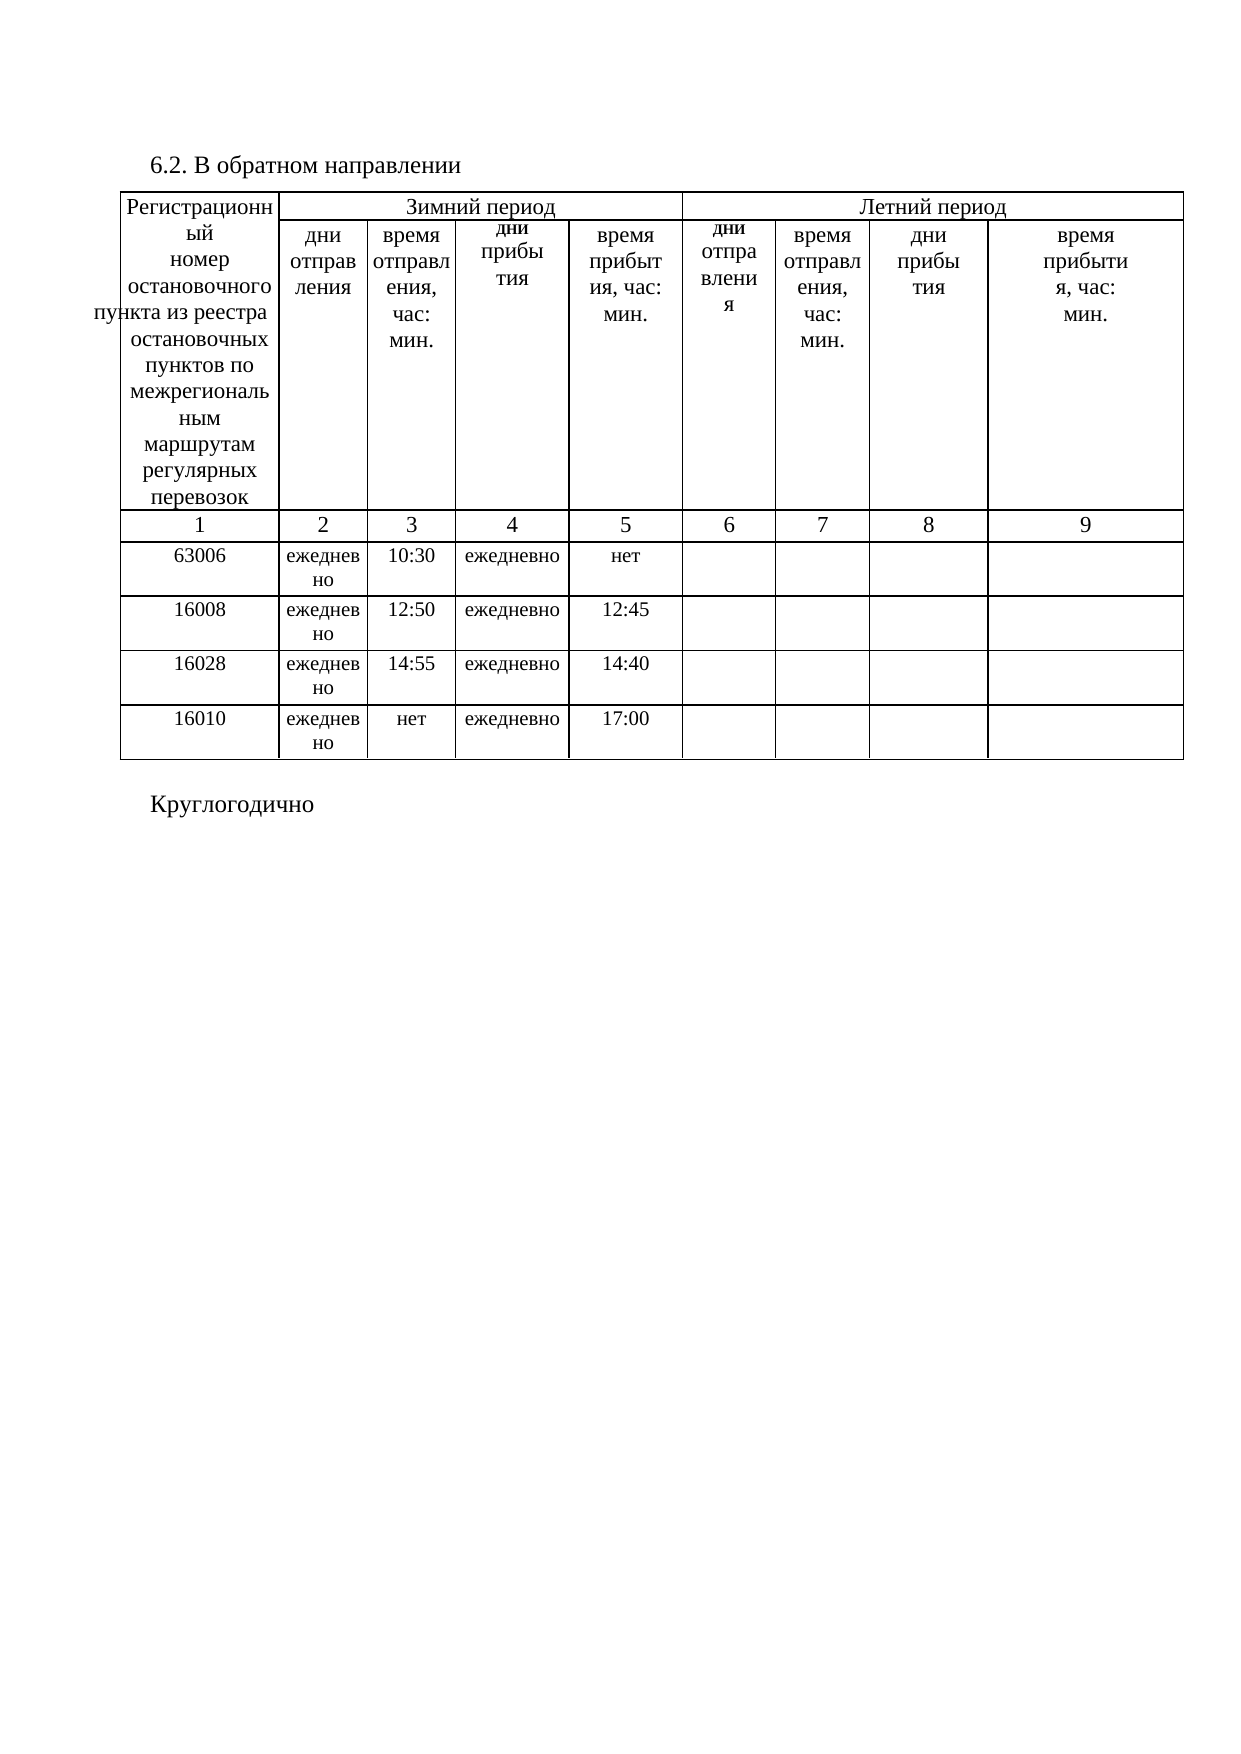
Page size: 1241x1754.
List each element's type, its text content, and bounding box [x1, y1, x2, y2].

table_cell 6 [683, 511, 775, 541]
table_cell [683, 651, 775, 704]
text 6.2. В обратном направлении [150, 150, 1090, 179]
table_cell ДНИ прибы тия [456, 221, 568, 509]
table_cell [870, 597, 987, 650]
table_header Летний период [683, 193, 1183, 219]
table_cell [989, 543, 1183, 595]
table_cell [989, 597, 1183, 650]
table_header Регистрационный номер остановочного пункта из реестра остановочных пунктов по межрегиональным маршрутам регулярных перевозок [121, 193, 278, 509]
table_cell ежедневно [456, 651, 568, 704]
table_cell [870, 543, 987, 595]
table_cell [870, 706, 987, 758]
table_cell 8 [870, 511, 987, 541]
table_cell ежедневно [280, 651, 367, 704]
table_cell 63006 [121, 543, 278, 595]
table_cell 5 [570, 511, 682, 541]
table_cell 12:50 [368, 597, 455, 650]
table_cell 16010 [121, 706, 278, 758]
table_cell [683, 597, 775, 650]
table_cell [989, 706, 1183, 758]
table_cell [776, 543, 869, 595]
table_cell [683, 543, 775, 595]
table_cell дни отправ ления [280, 221, 367, 509]
table_cell ежедневно [456, 706, 568, 758]
table_cell 17:00 [570, 706, 682, 758]
table_cell ежедневно [280, 597, 367, 650]
table_cell время прибыт ия, час: мин. [570, 221, 682, 509]
table_cell 14:55 [368, 651, 455, 704]
table_cell нет [368, 706, 455, 758]
table_cell ежедневно [456, 543, 568, 595]
table_cell 1 [121, 511, 278, 541]
table_cell [989, 651, 1183, 704]
table_cell 3 [368, 511, 455, 541]
table_cell 14:40 [570, 651, 682, 704]
table_cell 16028 [121, 651, 278, 704]
table_cell дни прибы тия [870, 221, 987, 509]
text Круглогодично [150, 789, 1090, 817]
table_cell 4 [456, 511, 568, 541]
table_cell 7 [776, 511, 869, 541]
table_cell 2 [280, 511, 367, 541]
table_cell [870, 651, 987, 704]
table_cell 9 [989, 511, 1183, 541]
table_cell время отправл ения, час: мин. [776, 221, 869, 509]
table_cell [776, 597, 869, 650]
table_cell время отправл ения, час: мин. [368, 221, 455, 509]
table_cell нет [570, 543, 682, 595]
table_cell время прибыти я, час: мин. [989, 221, 1183, 509]
table_cell 16008 [121, 597, 278, 650]
table_cell [776, 651, 869, 704]
table_header Зимний период [280, 193, 682, 219]
table_cell 12:45 [570, 597, 682, 650]
table_cell ДНИ отпра влени я [683, 221, 775, 509]
table_cell ежедневно [280, 543, 367, 595]
table_cell ежедневно [456, 597, 568, 650]
table_cell [776, 706, 869, 758]
table_cell ежедневно [280, 706, 367, 758]
table_cell [683, 706, 775, 758]
table_cell 10:30 [368, 543, 455, 595]
